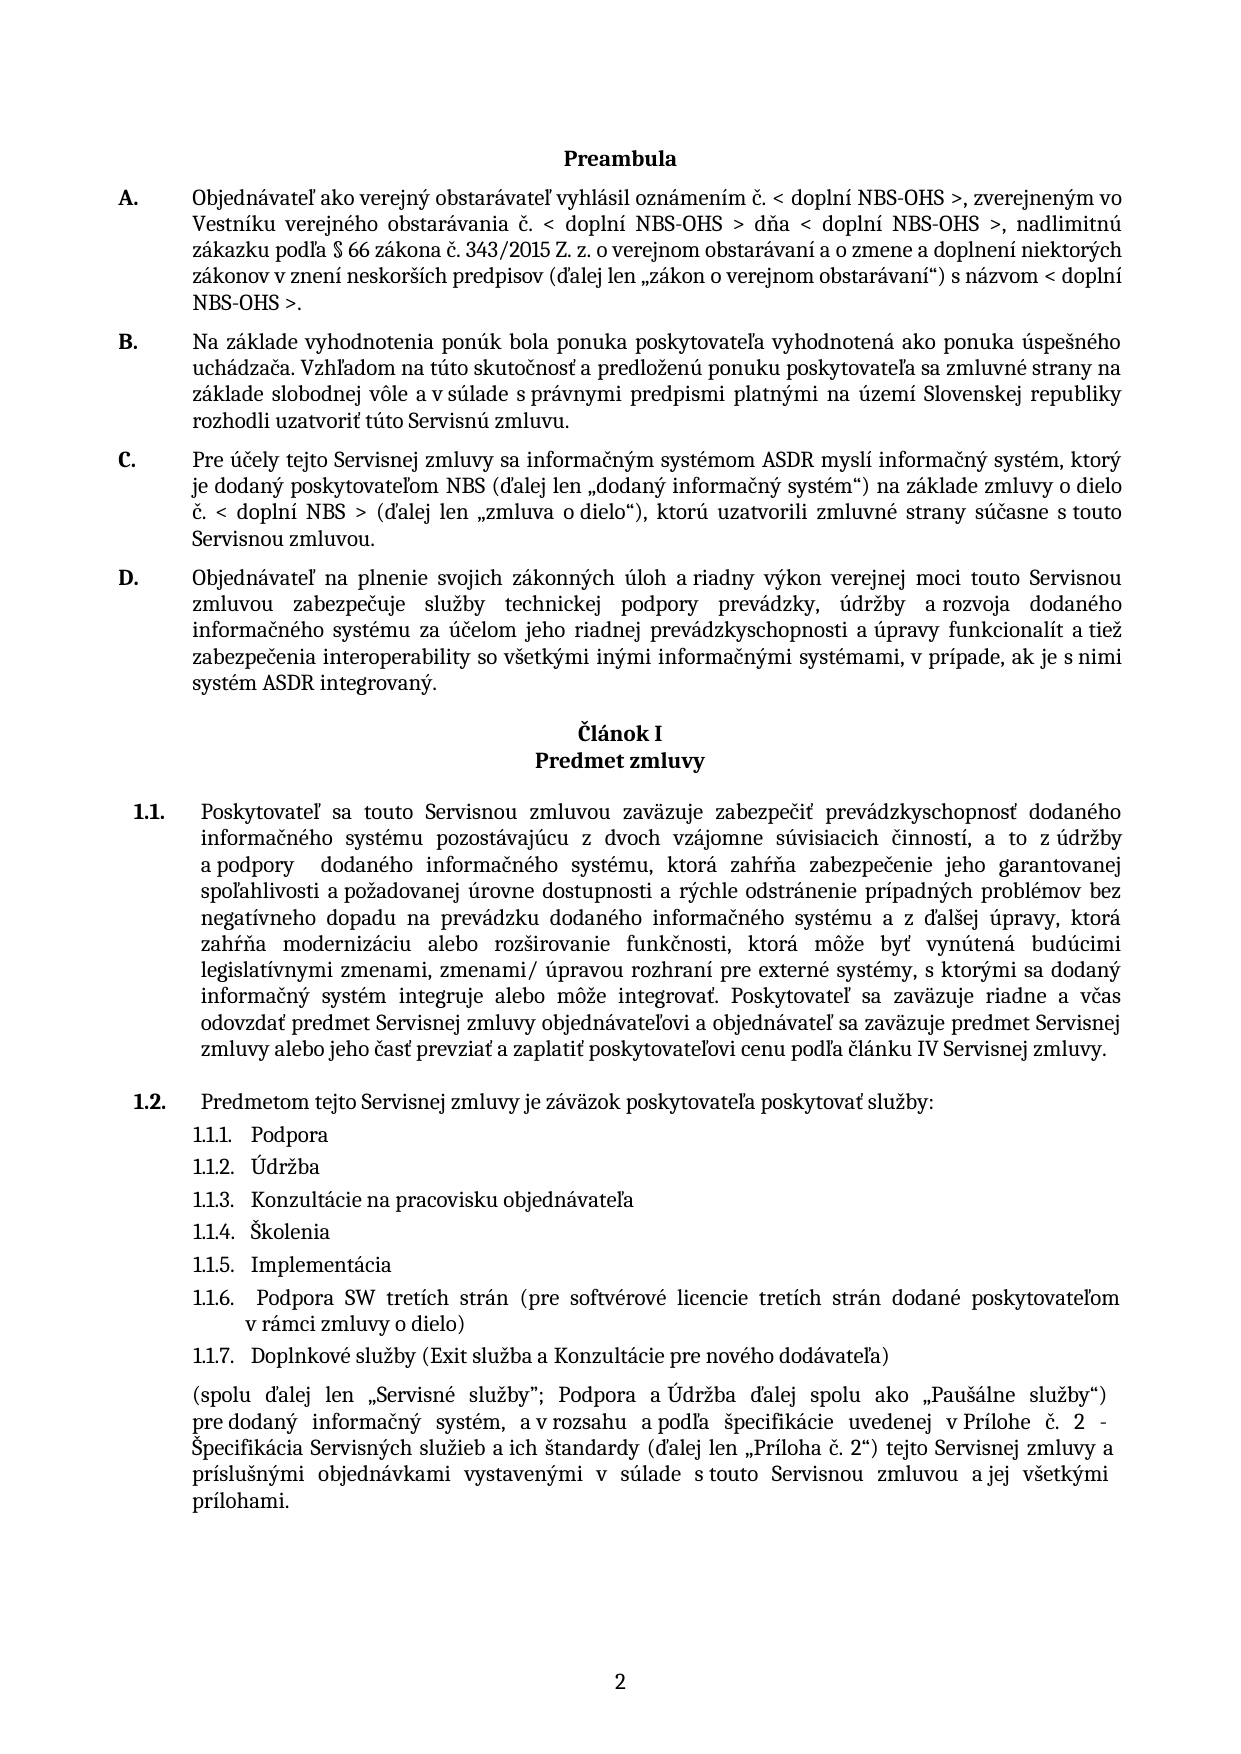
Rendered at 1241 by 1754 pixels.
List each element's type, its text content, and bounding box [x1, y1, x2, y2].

subtitle Údržba [193, 1154, 1122, 1180]
list Poskytovateľ sa touto Servisnou zmluvou zaväzuje zabezpečiť prevádzkyschopnosť dodaného informačného systému pozostávajúcu z dvoch vzájomne súvisiacich činností, a to z údržby a podpory dodaného informačného systému, ktorá zahŕňa zabezpečenie jeho garantovanej spoľahlivosti a požadovanej úrovne dostupnosti a rýchle odstránenie prípadných problémov bez negatívneho dopadu na prevádzku dodaného informačného systému a z ďalšej úpravy, ktorá zahŕňa modernizáciu alebo rozširovanie funkčnosti, ktorá môže byť vynútená budúcimi legislatívnymi zmenami, zmenami/ úpravou rozhraní pre externé systémy, s ktorými sa dodaný informačný systém integruje alebo môže integrovať. Poskytovateľ sa zaväzuje riadne a včas odovzdať predmet Servisnej zmluvy objednávateľovi a objednávateľ sa zaväzuje predmet Servisnej zmluvy alebo jeho časť prevziať a zaplatiť poskytovateľovi cenu podľa článku IV Servisnej zmluvy. [133, 799, 1122, 1062]
subtitle Objednávateľ na plnenie svojich zákonných úloh a riadny výkon verejnej moci touto Servisnou zmluvou zabezpečuje služby technickej podpory prevádzky, údržby a rozvoja dodaného informačného systému za účelom jeho riadnej prevádzkyschopnosti a úpravy funkcionalít a tiež zabezpečenia interoperability so všetkými inými informačnými systémami, v prípade, ak je s nimi systém ASDR integrovaný. [118, 564, 1122, 696]
subtitle Článok I [118, 721, 1122, 747]
subtitle Podpora SW tretích strán (pre softvérové licencie tretích strán dodané poskytovateľom v rámci zmluvy o dielo) [193, 1284, 1122, 1337]
subtitle Školenia [193, 1219, 1122, 1246]
subtitle Podpora [193, 1121, 1122, 1148]
text (spolu ďalej len „Servisné služby”; Podpora a Údržba ďalej spolu ako „Paušálne služby“) pre dodaný informačný systém, a v rozsahu a podľa špecifikácie uvedenej v Prílohe č. 2 - Špecifikácia Servisných služieb a ich štandardy (ďalej len „Príloha č. 2“) tejto Servisnej zmluvy a príslušnými objednávkami vystavenými v súlade s touto Servisnou zmluvou a jej všetkými prílohami. [162, 1382, 1122, 1514]
subtitle Objednávateľ ako verejný obstarávateľ vyhlásil oznámením č. < doplní NBS-OHS >, zverejneným vo Vestníku verejného obstarávania č. < doplní NBS-OHS > dňa < doplní NBS-OHS >, nadlimitnú zákazku podľa § 66 zákona č. 343/2015 Z. z. o verejnom obstarávaní a o zmene a doplnení niektorých zákonov v znení neskorších predpisov (ďalej len „zákon o verejnom obstarávaní“) s názvom < doplní NBS-OHS >. [118, 184, 1122, 316]
subtitle Doplnkové služby (Exit služba a Konzultácie pre nového dodávateľa) [193, 1343, 1122, 1370]
subtitle Implementácia [193, 1252, 1122, 1278]
subtitle Na základe vyhodnotenia ponúk bola ponuka poskytovateľa vyhodnotená ako ponuka úspešného uchádzača. Vzhľadom na túto skutočnosť a predloženú ponuku poskytovateľa sa zmluvné strany na základe slobodnej vôle a v súlade s právnymi predpismi platnými na území Slovenskej republiky rozhodli uzatvoriť túto Servisnú zmluvu. [118, 328, 1122, 434]
subtitle Predmet zmluvy [118, 747, 1122, 774]
subtitle Konzultácie na pracovisku objednávateľa [193, 1187, 1122, 1213]
subtitle Preambula [118, 145, 1122, 172]
list Predmetom tejto Servisnej zmluvy je záväzok poskytovateľa poskytovať služby: [133, 1089, 1122, 1115]
subtitle Pre účely tejto Servisnej zmluvy sa informačným systémom ASDR myslí informačný systém, ktorý je dodaný poskytovateľom NBS (ďalej len „dodaný informačný systém“) na základe zmluvy o dielo č. < doplní NBS > (ďalej len „zmluva o dielo“), ktorú uzatvorili zmluvné strany súčasne s touto Servisnou zmluvou. [118, 446, 1122, 552]
